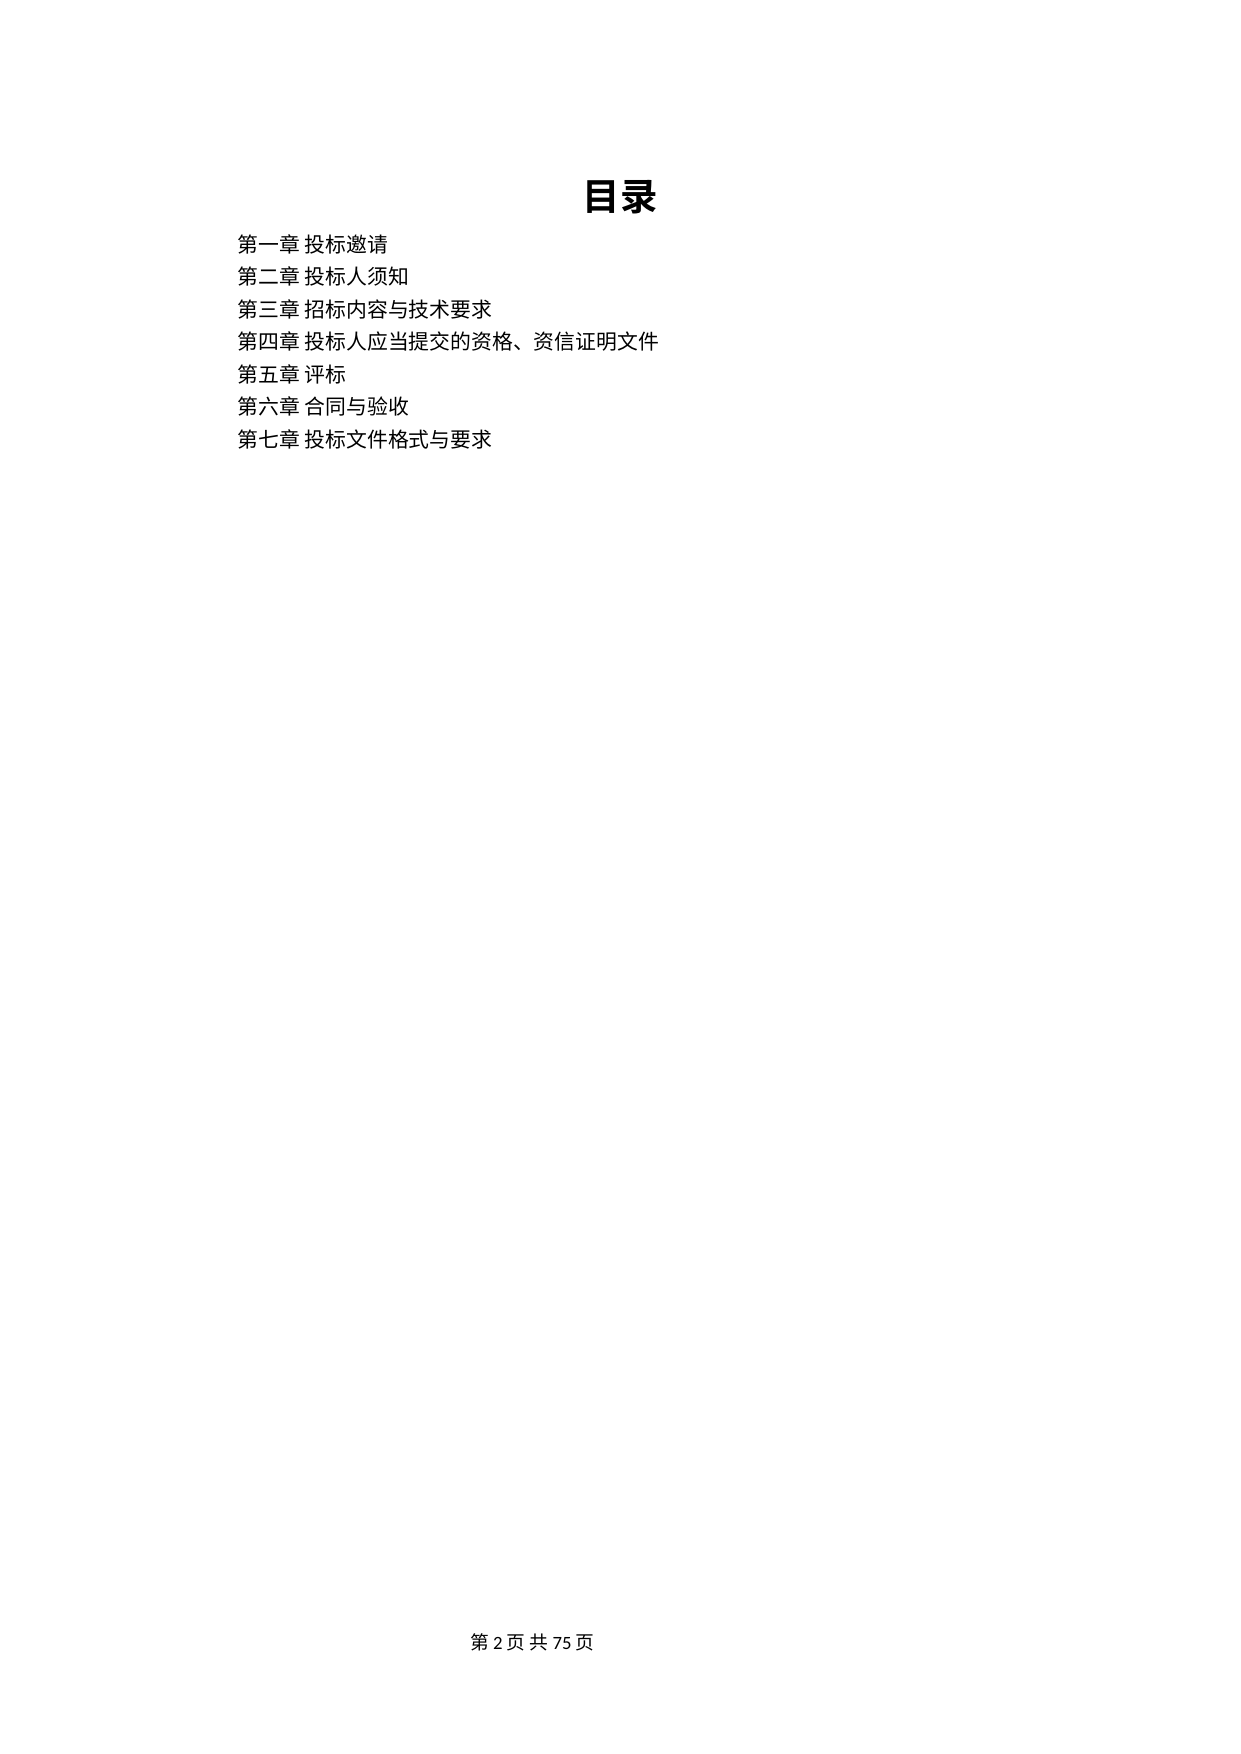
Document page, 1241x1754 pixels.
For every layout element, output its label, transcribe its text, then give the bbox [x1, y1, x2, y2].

text 第二章 投标人须知 [187, 259, 1053, 292]
text 目录 [187, 162, 1053, 227]
text 第五章 评标 [187, 357, 1053, 389]
text 第四章 投标人应当提交的资格、资信证明文件 [187, 324, 1053, 357]
text 第七章 投标文件格式与要求 [187, 422, 1053, 454]
text 第一章 投标邀请 [187, 227, 1053, 259]
text 第三章 招标内容与技术要求 [187, 292, 1053, 324]
text 第六章 合同与验收 [187, 389, 1053, 422]
